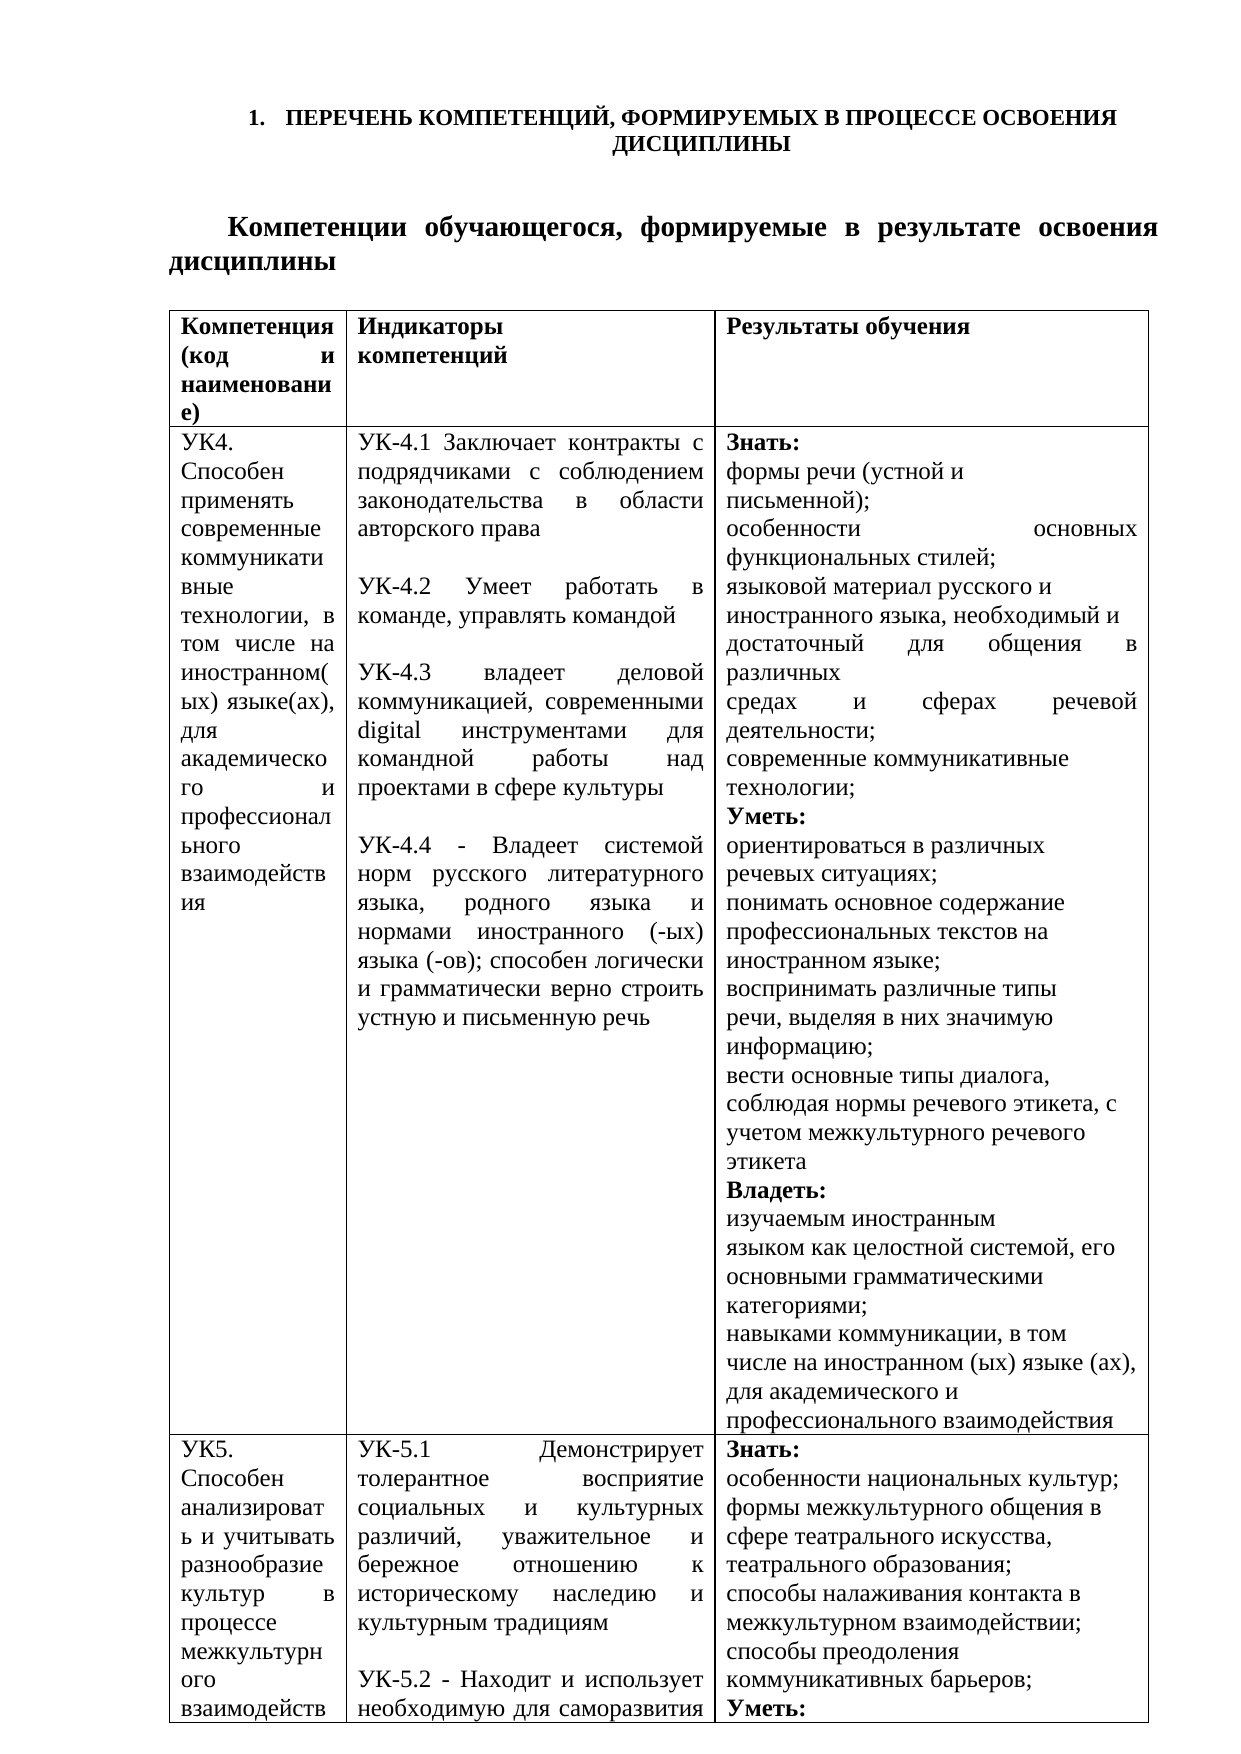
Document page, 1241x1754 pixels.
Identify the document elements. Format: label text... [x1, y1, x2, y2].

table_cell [347, 1435, 714, 1722]
table_cell УК-4.1 Заключает контракты с подрядчиками с соблюдением законодательства в области авторского права УК-4.2 Умеет работать в команде, управлять командой УК-4.3 владеет деловой коммуникацией, современными digital инструментами для командной работы над проектами в сфере культуры УК-4.4 - Владеет системой норм русского литературного языка, родного языка и нормами иностранного (-ых) языка (-ов); способен логически и грамматически верно строить устную и письменную речь [347, 427, 714, 1433]
table_cell УК4. Способен применять современные коммуникативные технологии, в том числе на иностранном(ых) языке(ах), для академического и профессионального взаимодействия [170, 427, 346, 1433]
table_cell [170, 1435, 346, 1722]
table_cell Знать: формы речи (устной и письменной); особенности основных функциональных стилей; языковой материал русского и иностранного языка, необходимый и достаточный для общения в различных средах и сферах речевой деятельности; современные коммуникативные технологии; Уметь: ориентироваться в различных речевых ситуациях; понимать основное содержание профессиональных текстов на иностранном языке; воспринимать различные типы речи, выделяя в них значимую информацию; вести основные типы диалога, соблюдая нормы речевого этикета, с учетом межкультурного речевого этикета Владеть: изучаемым иностранным языком как целостной системой, его основными грамматическими категориями; навыками коммуникации, в том числе на иностранном (ых) языке (ах), для академического и профессионального взаимодействия [716, 427, 1148, 1433]
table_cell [716, 1435, 1148, 1722]
table_header Результаты обучения [716, 311, 1148, 426]
text Компетенции обучающегося, формируемые в результате освоения дисциплины [169, 209, 1159, 277]
table_header Компетенция (код и наименование) [170, 311, 346, 426]
list ПЕРЕЧЕНЬ КОМПЕТЕНЦИЙ, ФОРМИРУЕМЫХ В ПРОЦЕССЕ ОСВОЕНИЯ ДИСЦИПЛИНЫ [206, 104, 1159, 157]
table_header Индикаторы компетенций [347, 311, 714, 426]
